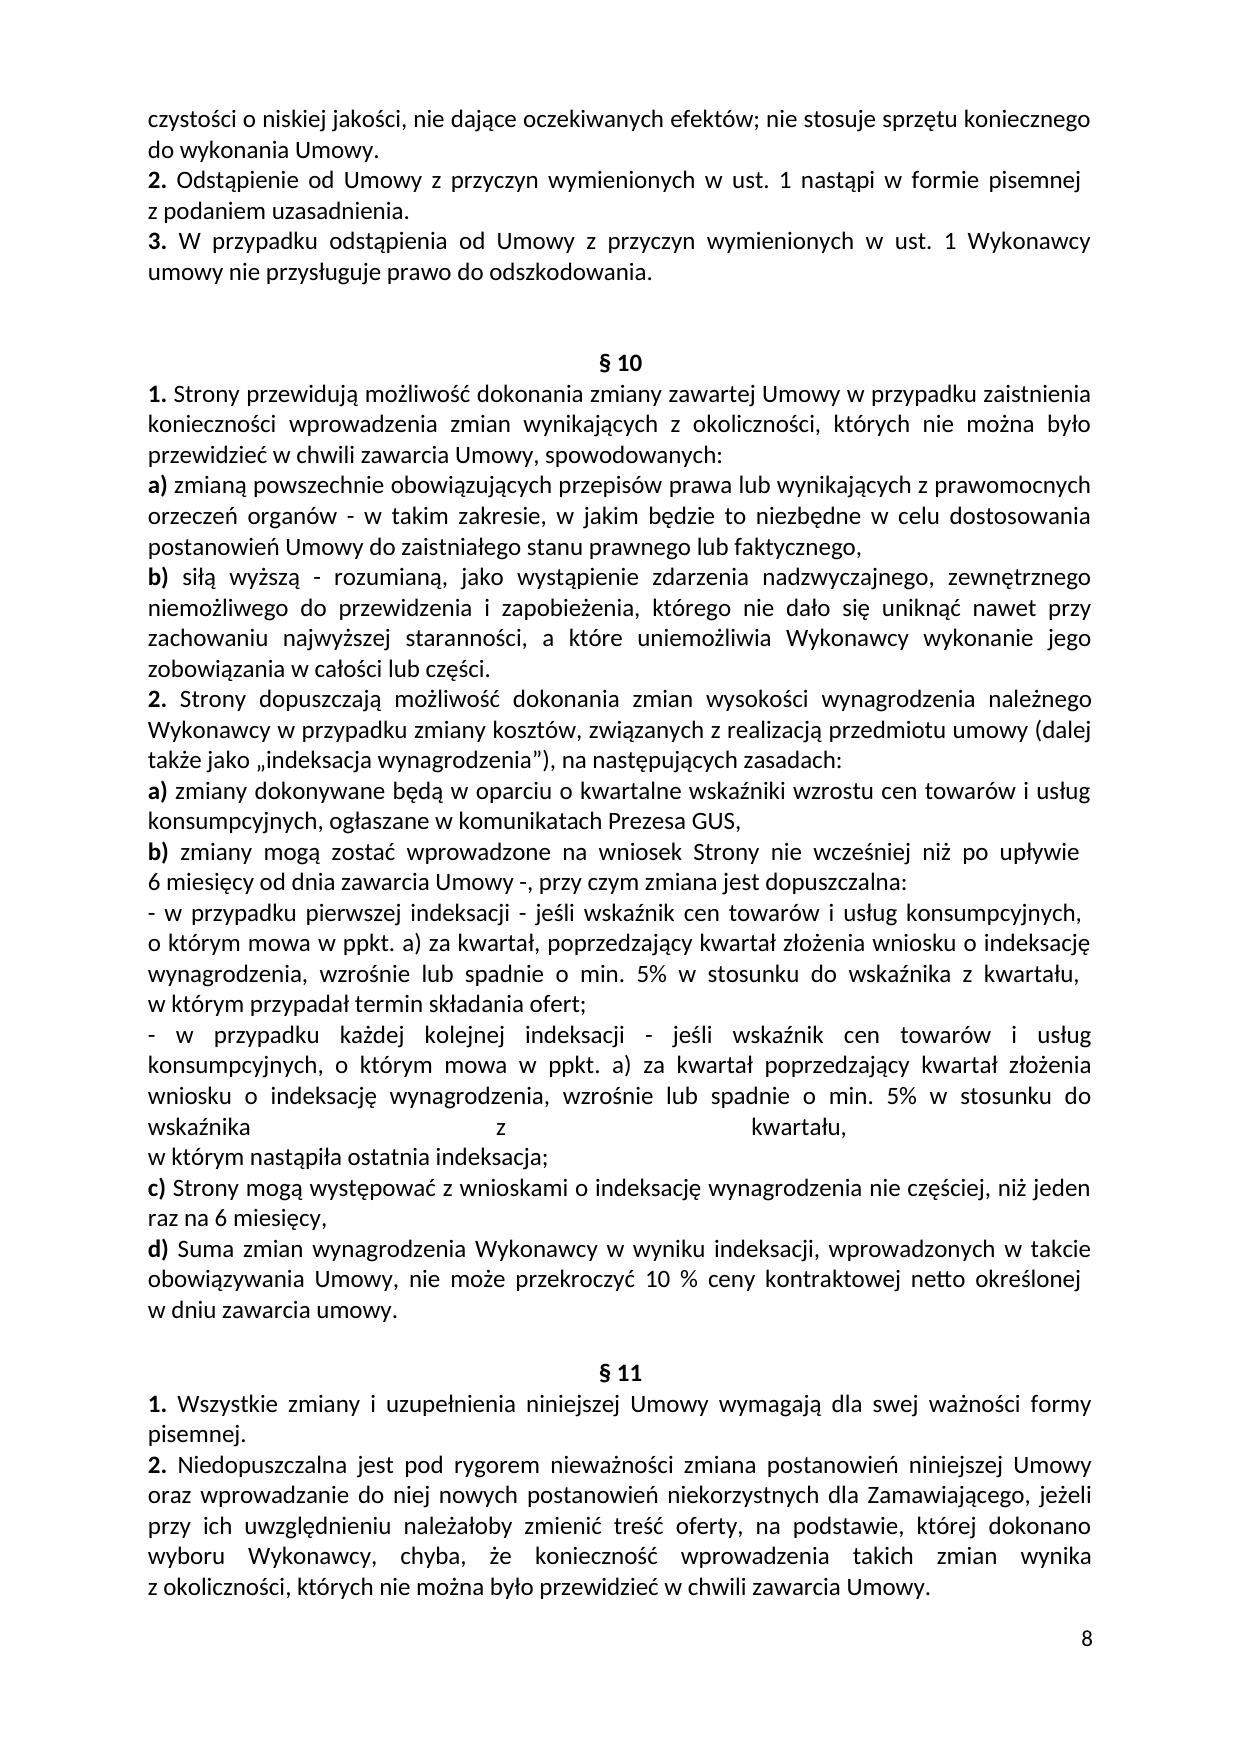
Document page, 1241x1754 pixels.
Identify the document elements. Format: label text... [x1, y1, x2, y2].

text c) Strony mogą występować z wnioskami o indeksację wynagrodzenia nie częściej, niż jeden raz na 6 miesięcy, [148, 1172, 1093, 1233]
text d) Suma zmian wynagrodzenia Wykonawcy w wyniku indeksacji, wprowadzonych w takcie obowiązywania Umowy, nie może przekroczyć 10 % ceny kontraktowej netto określonej w dniu zawarcia umowy. [148, 1233, 1093, 1324]
text - w przypadku pierwszej indeksacji - jeśli wskaźnik cen towarów i usług konsumpcyjnych, o którym mowa w ppkt. a) za kwartał, poprzedzający kwartał złożenia wniosku o indeksację wynagrodzenia, wzrośnie lub spadnie o min. 5% w stosunku do wskaźnika z kwartału, w którym przypadał termin składania ofert; [148, 897, 1093, 1019]
text - w przypadku każdej kolejnej indeksacji - jeśli wskaźnik cen towarów i usług konsumpcyjnych, o którym mowa w ppkt. a) za kwartał poprzedzający kwartał złożenia wniosku o indeksację wynagrodzenia, wzrośnie lub spadnie o min. 5% w stosunku do wskaźnika z kwartału, w którym nastąpiła ostatnia indeksacja; [148, 1019, 1093, 1172]
text b) zmiany mogą zostać wprowadzone na wniosek Strony nie wcześniej niż po upływie 6 miesięcy od dnia zawarcia Umowy -, przy czym zmiana jest dopuszczalna: [148, 836, 1093, 897]
text 1. Wszystkie zmiany i uzupełnienia niniejszej Umowy wymagają dla swej ważności formy pisemnej. [148, 1388, 1093, 1449]
text 2. Niedopuszczalna jest pod rygorem nieważności zmiana postanowień niniejszej Umowy oraz wprowadzanie do niej nowych postanowień niekorzystnych dla Zamawiającego, jeżeli przy ich uwzględnieniu należałoby zmienić treść oferty, na podstawie, której dokonano wyboru Wykonawcy, chyba, że konieczność wprowadzenia takich zmian wynika z okoliczności, których nie można było przewidzieć w chwili zawarcia Umowy. [148, 1449, 1093, 1601]
text 3. W przypadku odstąpienia od Umowy z przyczyn wymienionych w ust. 1 Wykonawcy umowy nie przysługuje prawo do odszkodowania. [148, 226, 1093, 287]
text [148, 103, 1093, 164]
text § 10 [148, 348, 1093, 378]
text a) zmianą powszechnie obowiązujących przepisów prawa lub wynikających z prawomocnych orzeczeń organów - w takim zakresie, w jakim będzie to niezbędne w celu dostosowania postanowień Umowy do zaistniałego stanu prawnego lub faktycznego, [148, 470, 1093, 561]
text § 11 [148, 1357, 1093, 1388]
text 1. Strony przewidują możliwość dokonania zmiany zawartej Umowy w przypadku zaistnienia konieczności wprowadzenia zmian wynikających z okoliczności, których nie można było przewidzieć w chwili zawarcia Umowy, spowodowanych: [148, 378, 1093, 470]
text a) zmiany dokonywane będą w oparciu o kwartalne wskaźniki wzrostu cen towarów i usług konsumpcyjnych, ogłaszane w komunikatach Prezesa GUS, [148, 775, 1093, 836]
text b) siłą wyższą - rozumianą, jako wystąpienie zdarzenia nadzwyczajnego, zewnętrznego niemożliwego do przewidzenia i zapobieżenia, którego nie dało się uniknąć nawet przy zachowaniu najwyższej staranności, a które uniemożliwia Wykonawcy wykonanie jego zobowiązania w całości lub części. [148, 561, 1093, 683]
text 2. Odstąpienie od Umowy z przyczyn wymienionych w ust. 1 nastąpi w formie pisemnej z podaniem uzasadnienia. [148, 164, 1093, 226]
text 2. Strony dopuszczają możliwość dokonania zmian wysokości wynagrodzenia należnego Wykonawcy w przypadku zmiany kosztów, związanych z realizacją przedmiotu umowy (dalej także jako „indeksacja wynagrodzenia”), na następujących zasadach: [148, 683, 1093, 775]
